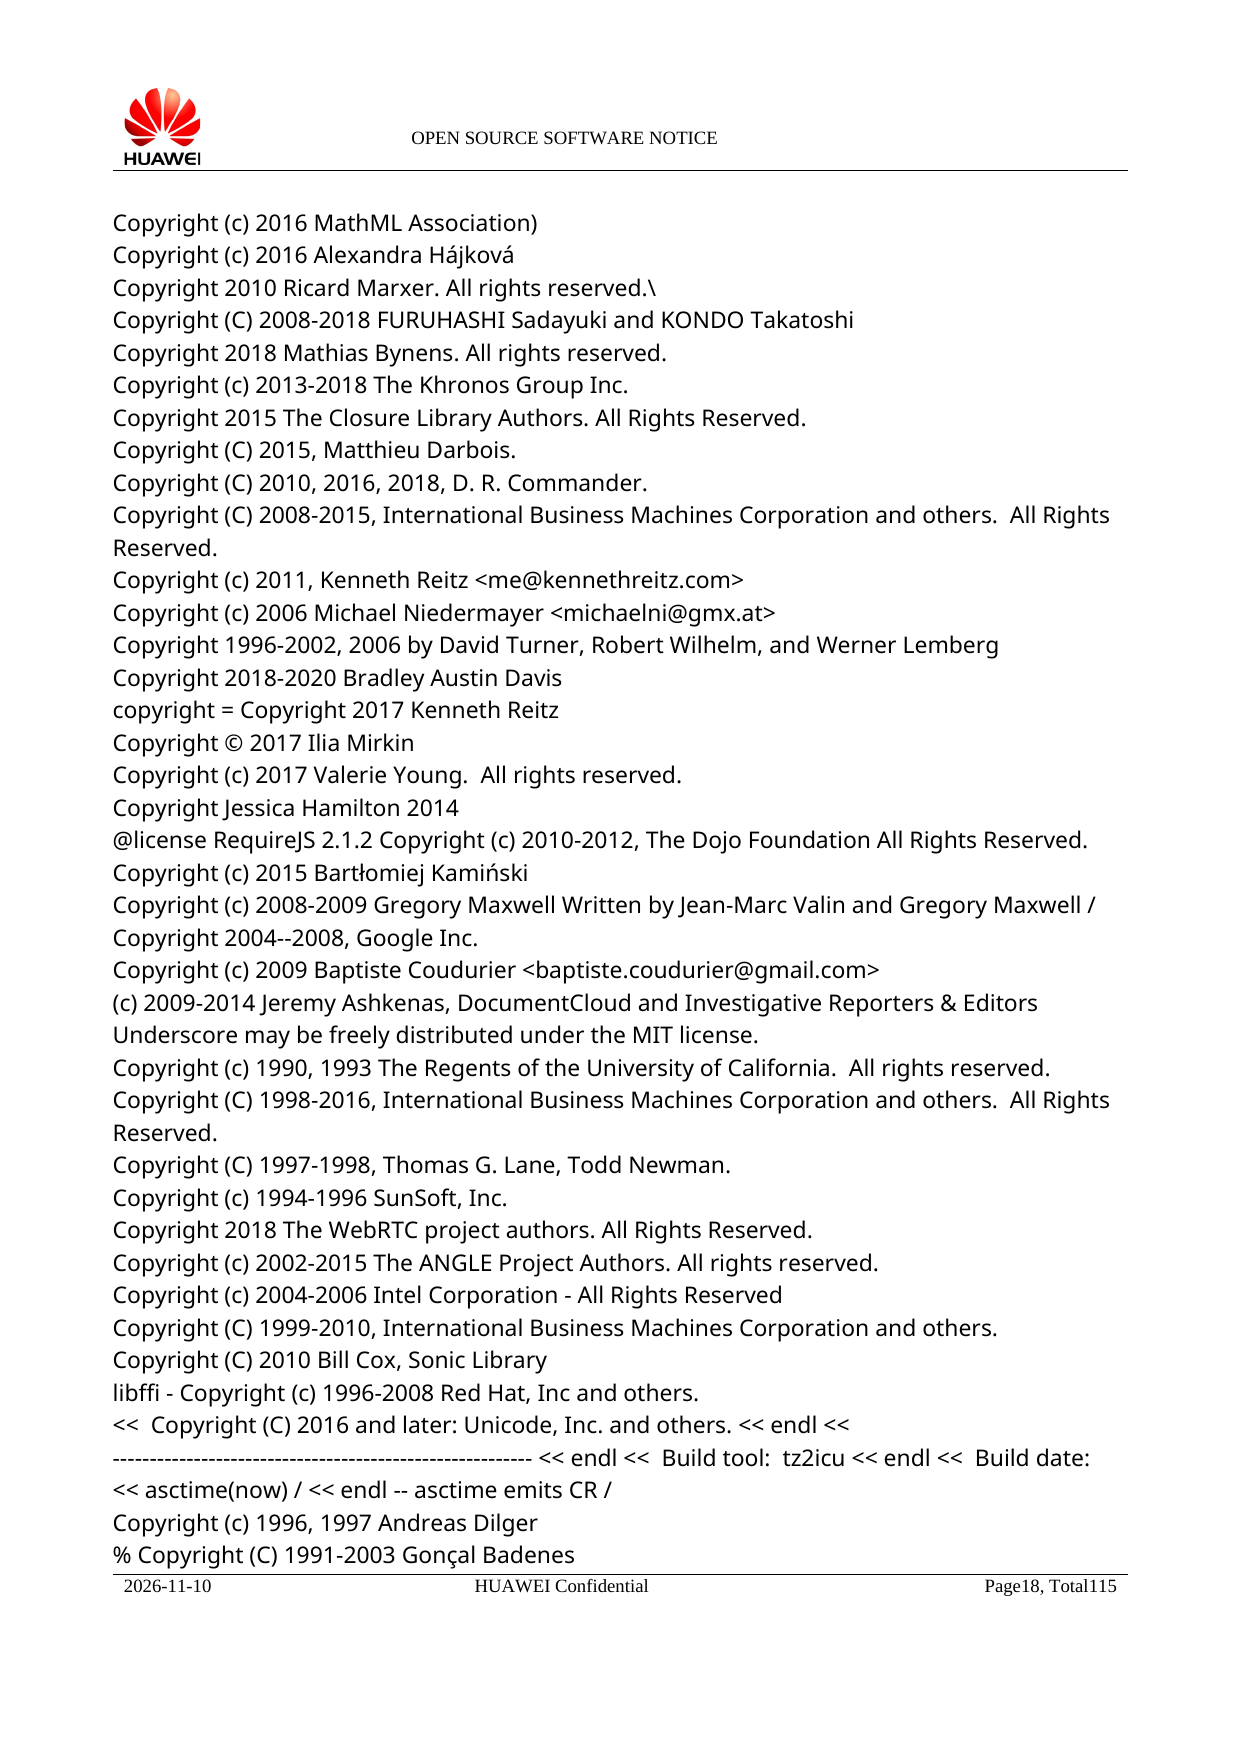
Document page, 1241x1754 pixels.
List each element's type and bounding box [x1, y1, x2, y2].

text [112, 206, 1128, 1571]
picture [124, 88, 201, 165]
